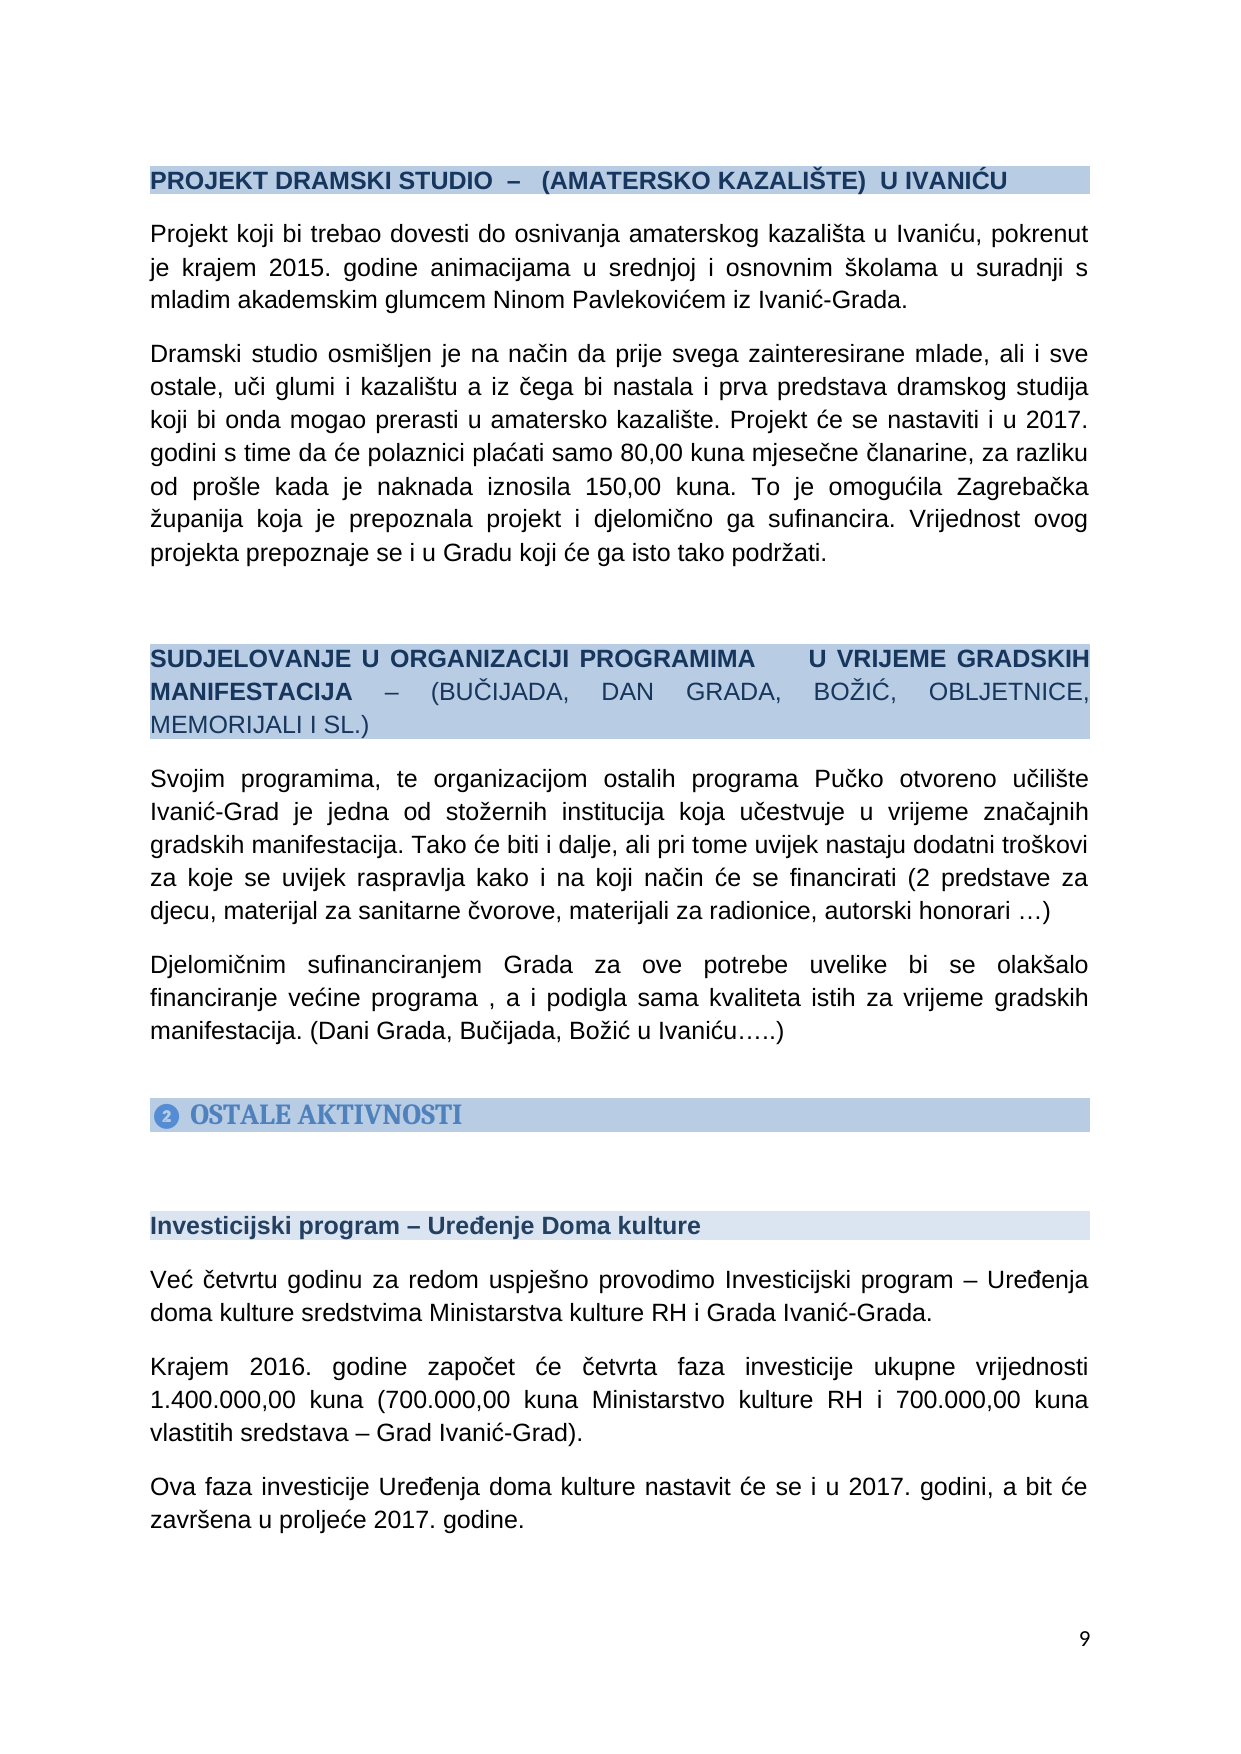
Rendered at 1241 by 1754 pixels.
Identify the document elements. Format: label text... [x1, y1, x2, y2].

text Investicijski program – Uređenje Doma kulture [150, 1211, 1090, 1240]
text Dramski studio osmišljen je na način da prije svega zainteresirane mlade, ali i sve ostale, uči glumi i kazalištu a iz čega bi nastala i prva predstava dramskog studija koji bi onda mogao prerasti u amatersko kazalište. Projekt će se nastaviti i u 2017. godini s time da će polaznici plaćati samo 80,00 kuna mjesečne članarine, za razliku od prošle kada je naknada iznosila 150,00 kuna. To je omogućila Zagrebačka županija koja je prepoznala projekt i djelomično ga sufinancira. Vrijednost ovog projekta prepoznaje se i u Gradu koji će ga isto tako podržati. [150, 339, 1090, 566]
text SUDJELOVANJE U ORGANIZACIJI PROGRAMIMA U VRIJEME GRADSKIH MANIFESTACIJA – (BUČIJADA, DAN GRADA, BOŽIĆ, OBLJETNICE, MEMORIJALI I SL.) [150, 644, 1090, 739]
text Već četvrtu godinu za redom uspješno provodimo Investicijski program – Uređenja doma kulture sredstvima Ministarstva kulture RH i Grada Ivanić-Grada. [150, 1265, 1090, 1327]
text Ova faza investicije Uređenja doma kulture nastavit će se i u 2017. godini, a bit će završena u proljeće 2017. godine. [150, 1472, 1090, 1534]
text Projekt koji bi trebao dovesti do osnivanja amaterskog kazališta u Ivaniću, pokrenut je krajem 2015. godine animacijama u srednjoj i osnovnim školama u suradnji s mladim akademskim glumcem Ninom Pavlekovićem iz Ivanić-Grada. [150, 219, 1090, 314]
text Krajem 2016. godine započet će četvrta faza investicije ukupne vrijednosti 1.400.000,00 kuna (700.000,00 kuna Ministarstvo kulture RH i 700.000,00 kuna vlastitih sredstava – Grad Ivanić-Grad). [150, 1352, 1090, 1447]
text Svojim programima, te organizacijom ostalih programa Pučko otvoreno učilište Ivanić-Grad je jedna od stožernih institucija koja učestvuje u vrijeme značajnih gradskih manifestacija. Tako će biti i dalje, ali pri tome uvijek nastaju dodatni troškovi za koje se uvijek raspravlja kako i na koji način će se financirati (2 predstave za djecu, materijal za sanitarne čvorove, materijali za radionice, autorski honorari …) [150, 764, 1090, 925]
text PROJEKT DRAMSKI STUDIO – (AMATERSKO KAZALIŠTE) U IVANIĆU [150, 166, 1090, 194]
text ❷ OSTALE AKTIVNOSTI [150, 1098, 1090, 1132]
text Djelomičnim sufinanciranjem Grada za ove potrebe uvelike bi se olakšalo financiranje većine programa , a i podigla sama kvaliteta istih za vrijeme gradskih manifestacija. (Dani Grada, Bučijada, Božić u Ivaniću…..) [150, 950, 1090, 1045]
